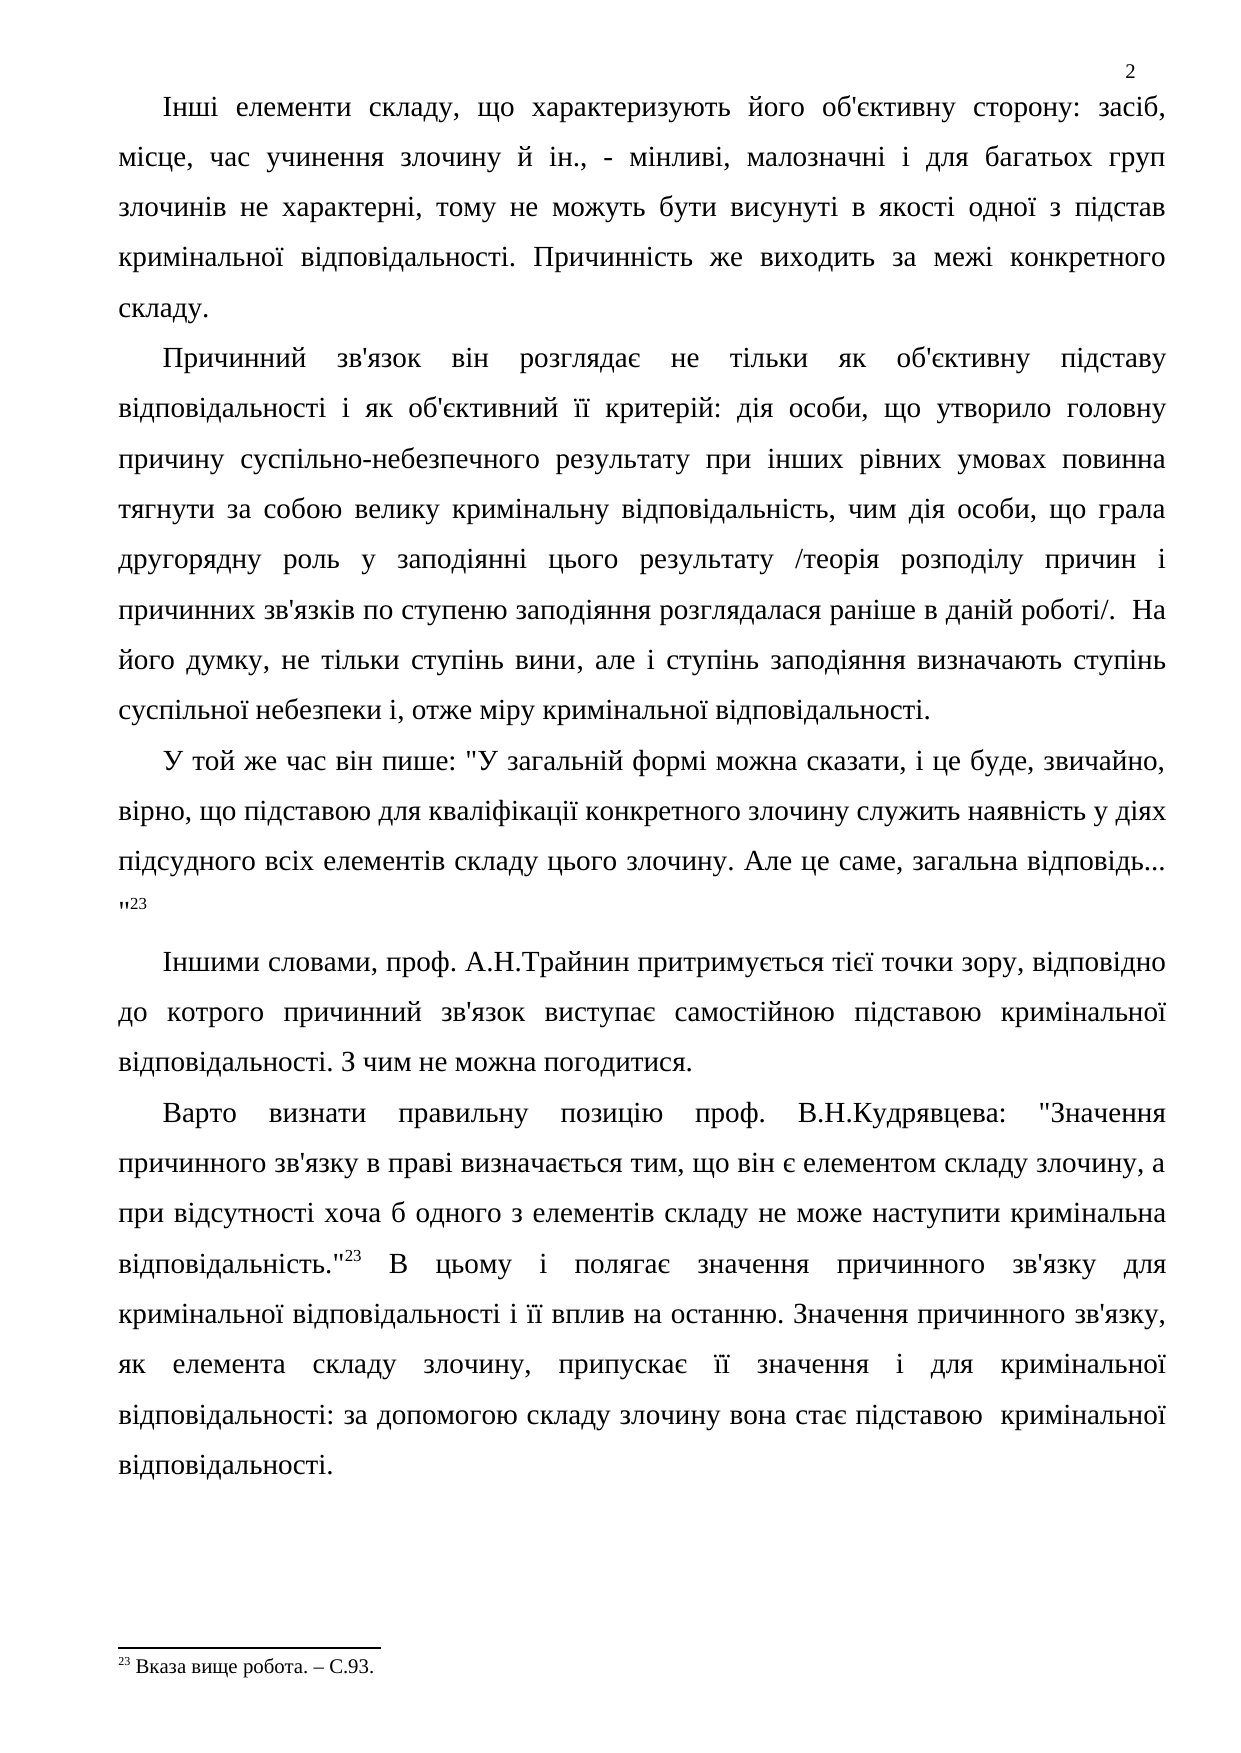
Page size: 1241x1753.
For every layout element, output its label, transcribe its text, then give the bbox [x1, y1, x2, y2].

text Інші елементи складу, що характеризують його об'єктивну сторону: засіб, місце, час учинення злочину й ін., - мінливі, малозначні і для багатьох груп злочинів не характерні, тому не можуть бути висунуті в якості одної з підстав кримінальної відповідальності. Причинність же виходить за межі конкретного складу. [118, 89, 1167, 323]
text У той же час він пише: "У загальній формі можна сказати, і це буде, звичайно, вірно, що підставою для кваліфікації конкретного злочину служить наявність у діях підсудного всіх елементів складу цього злочину. Але це саме, загальна відповідь... " [118, 743, 1167, 927]
text Іншими словами, проф. А.Н.Трайнин притримується тієї точки зору, відповідно до котрого причинний зв'язок виступає самостійною підставою кримінальної відповідальності. З чим не можна погодитися. [118, 944, 1167, 1078]
text Причинний зв'язок він розглядає не тільки як об'єктивну підставу відповідальності і як об'єктивний її критерій: дія особи, що утворило головну причину суспільно-небезпечного результату при інших рівних умовах повинна тягнути за собою велику кримінальну відповідальність, чим дія особи, що грала другорядну роль у заподіянні цього результату /теорія розподілу причин і причинних зв'язків по ступеню заподіяння розглядалася раніше в даній роботі/. На його думку, не тільки ступінь вини, але і ступінь заподіяння визначають ступінь суспільної небезпеки і, отже міру кримінальної відповідальності. [118, 340, 1167, 726]
text Варто визнати правильну позицію проф. В.Н.Кудрявцева: "Значення причинного зв'язку в праві визначається тим, що він є елементом складу злочину, а при відсутності хоча б одного з елементів складу не може наступити кримінальна відповідальність."23 В цьому і полягає значення причинного зв'язку для кримінальної відповідальності і її вплив на останню. Значення причинного зв'язку, як елемента складу злочину, припускає її значення і для кримінальної відповідальності: за допомогою складу злочину вона стає підставою кримінальної відповідальності. [118, 1095, 1167, 1481]
